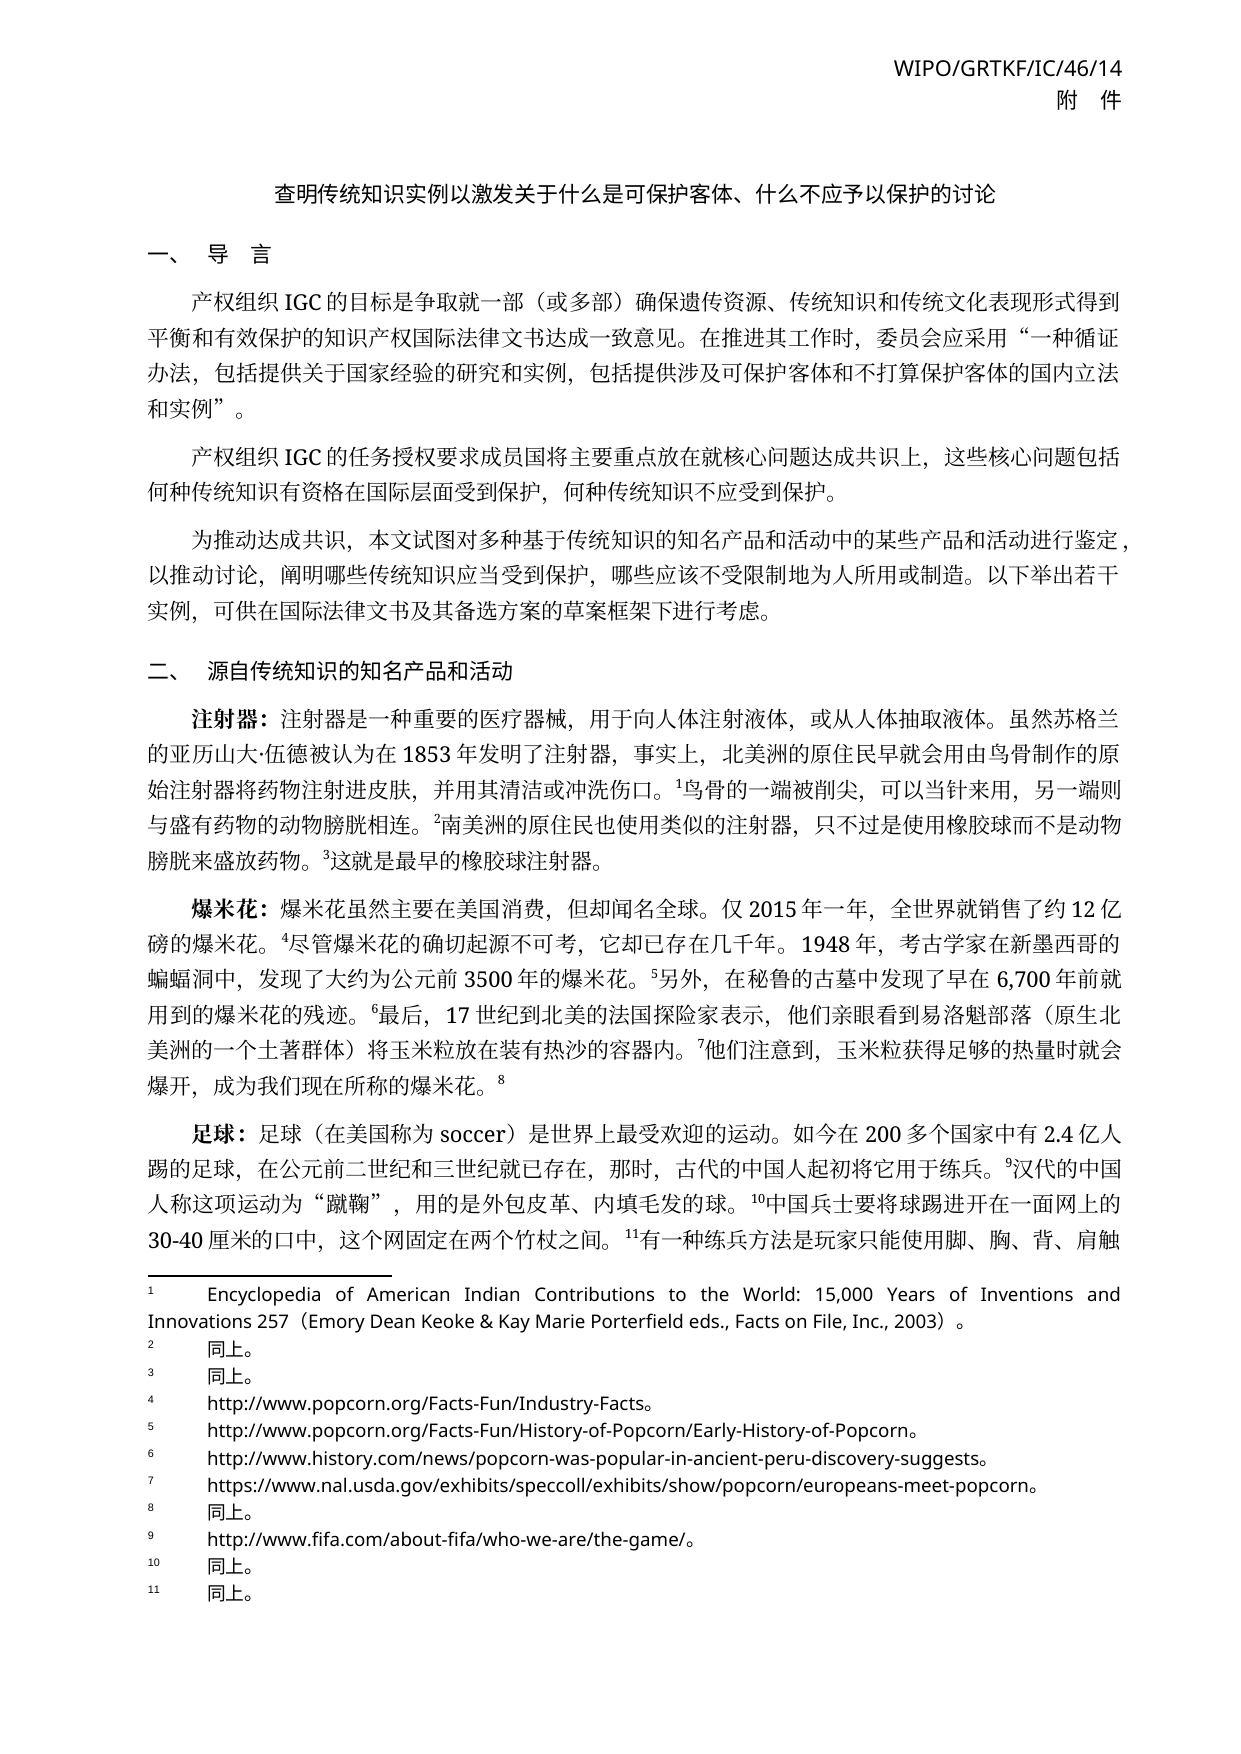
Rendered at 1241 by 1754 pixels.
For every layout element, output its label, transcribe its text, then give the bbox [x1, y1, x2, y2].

list 源自传统知识的知名产品和活动 [148, 650, 1122, 686]
text 注射器：注射器是一种重要的医疗器械，用于向人体注射液体，或从人体抽取液体。虽然苏格兰的亚历山大·伍德被认为在1853年发明了注射器，事实上，北美洲的原住民早就会用由鸟骨制作的原始注射器将药物注射进皮肤，并用其清洁或冲洗伤口。鸟骨的一端被削尖，可以当针来用，另一端则与盛有药物的动物膀胱相连。南美洲的原住民也使用类似的注射器，只不过是使用橡胶球而不是动物膀胱来盛放药物。这就是最早的橡胶球注射器。 [148, 698, 1122, 875]
list 导 言 [148, 234, 1122, 269]
text 产权组织IGC的目标是争取就一部（或多部）确保遗传资源、传统知识和传统文化表现形式得到平衡和有效保护的知识产权国际法律文书达成一致意见。在推进其工作时，委员会应采用“一种循证办法，包括提供关于国家经验的研究和实例，包括提供涉及可保护客体和不打算保护客体的国内立法和实例”。 [148, 282, 1122, 423]
text 爆米花：爆米花虽然主要在美国消费，但却闻名全球。仅2015年一年，全世界就销售了约12亿磅的爆米花。尽管爆米花的确切起源不可考，它却已存在几千年。1948年，考古学家在新墨西哥的蝙蝠洞中，发现了大约为公元前3500年的爆米花。另外，在秘鲁的古墓中发现了早在6,700年前就用到的爆米花的残迹。最后，17世纪到北美的法国探险家表示，他们亲眼看到易洛魁部落（原生北美洲的一个土著群体）将玉米粒放在装有热沙的容器内。他们注意到，玉米粒获得足够的热量时就会爆开，成为我们现在所称的爆米花。 [148, 888, 1122, 1100]
text 产权组织IGC的任务授权要求成员国将主要重点放在就核心问题达成共识上，这些核心问题包括何种传统知识有资格在国际层面受到保护，何种传统知识不应受到保护。 [148, 436, 1122, 507]
text 为推动达成共识，本文试图对多种基于传统知识的知名产品和活动中的某些产品和活动进行鉴定，以推动讨论，阐明哪些传统知识应当受到保护，哪些应该不受限制地为人所用或制造。以下举出若干实例，可供在国际法律文书及其备选方案的草案框架下进行考虑。 [148, 519, 1122, 625]
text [148, 1113, 1122, 1254]
text 查明传统知识实例以激发关于什么是可保护客体、什么不应予以保护的讨论 [148, 177, 1122, 209]
